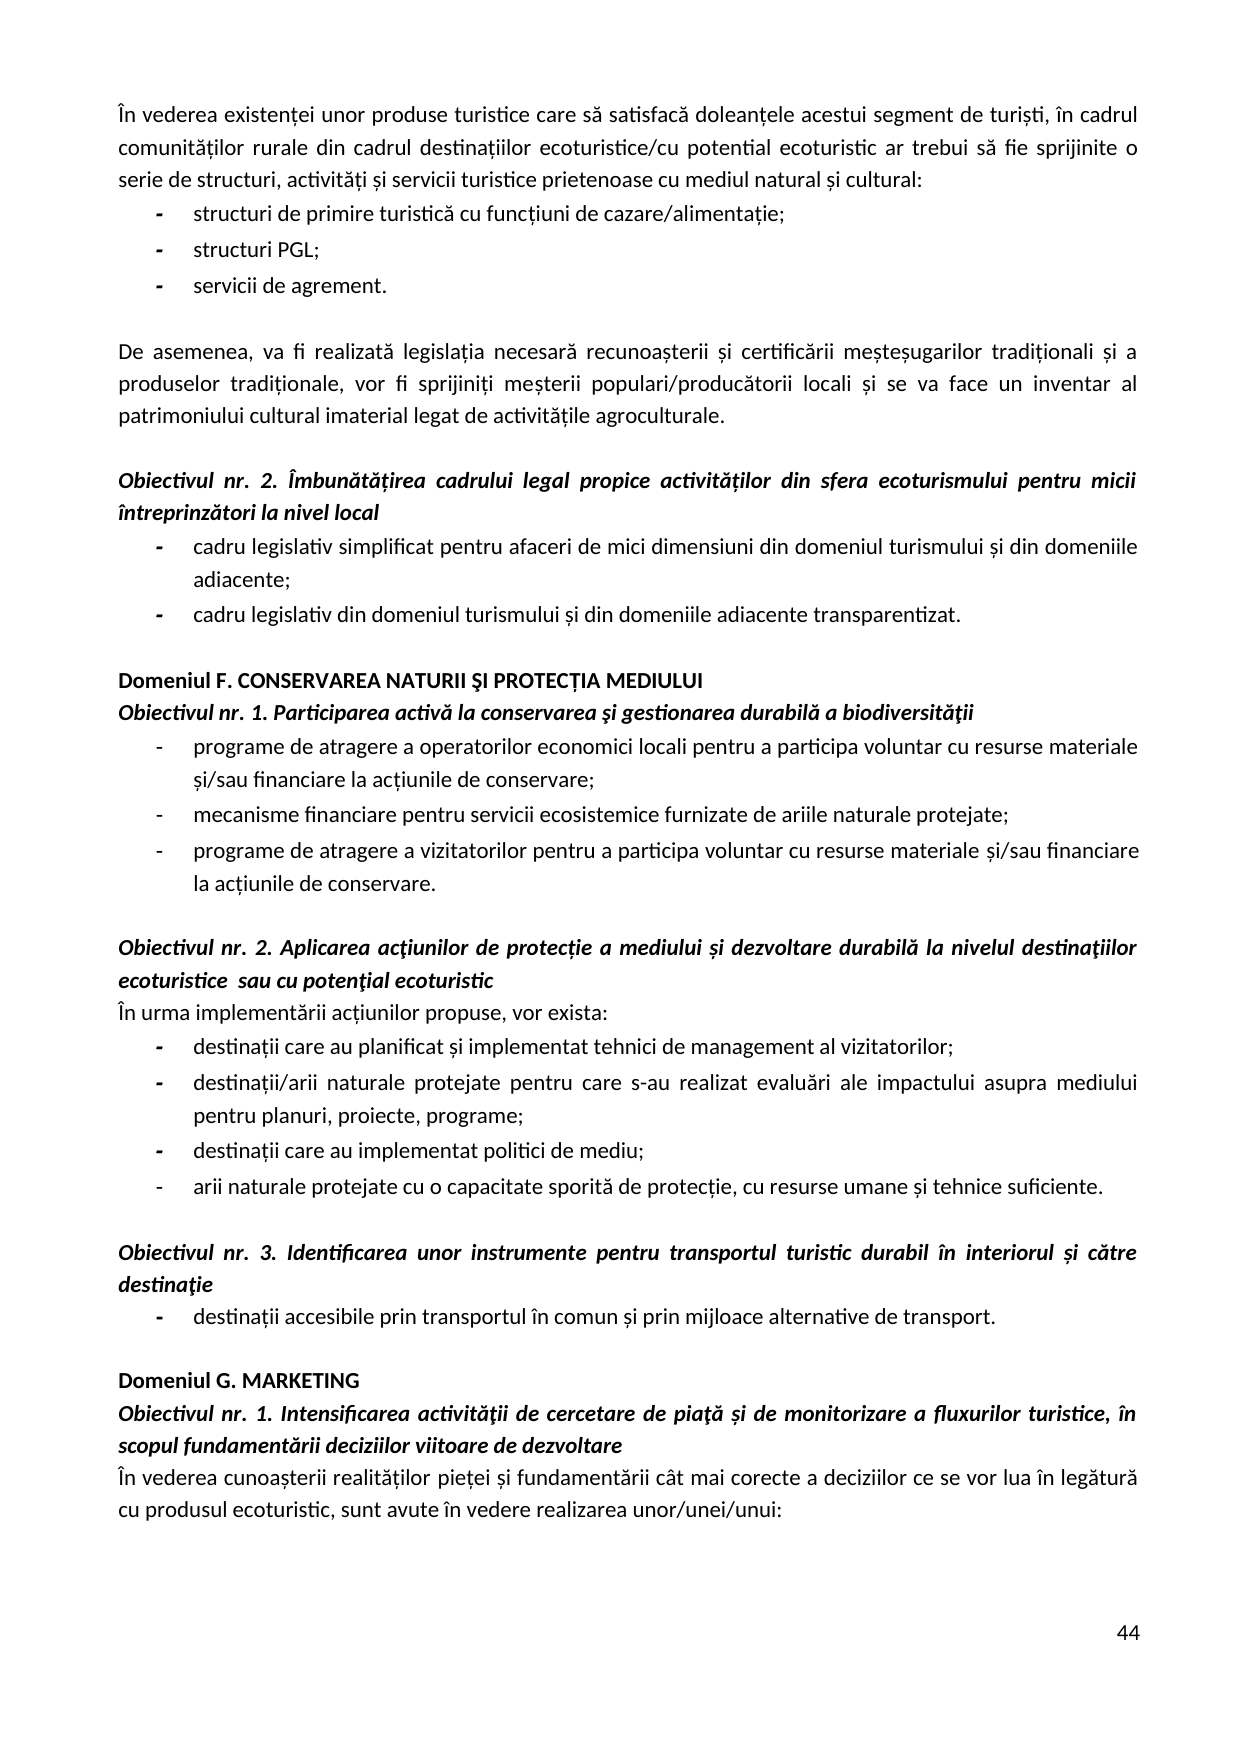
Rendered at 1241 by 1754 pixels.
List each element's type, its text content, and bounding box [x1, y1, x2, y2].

list De asemenea, va fi realizată legislația necesară recunoașterii și certificării meșteșugarilor tradiționali și a produselor tradiționale, vor fi sprijiniți meşterii populari/producătorii locali și se va face un inventar al patrimoniului cultural imaterial legat de activitățile agroculturale. [118, 337, 1140, 429]
list destinații/arii naturale protejate pentru care s-au realizat evaluări ale impactului asupra mediului pentru planuri, proiecte, programe; [156, 1066, 1140, 1129]
list destinații accesibile prin transportul în comun și prin mijloace alternative de transport. [156, 1302, 1140, 1330]
text Obiectivul nr. 2. Îmbunătățirea cadrului legal propice activităților din sfera ecoturismului pentru micii întreprinzători la nivel local [118, 466, 1140, 526]
list cadru legislativ din domeniul turismului și din domeniile adiacente transparentizat. [156, 598, 1140, 629]
list structuri PGL; [156, 233, 1140, 264]
text Obiectivul nr. 1. Participarea activă la conservarea şi gestionarea durabilă a biodiversităţii [118, 698, 1140, 726]
text Obiectivul nr. 2. Aplicarea acţiunilor de protecție a mediului și dezvoltare durabilă la nivelul destinaţiilor ecoturistice sau cu potenţial ecoturistic [118, 933, 1140, 994]
list arii naturale protejate cu o capacitate sporită de protecție, cu resurse umane și tehnice suficiente. [156, 1169, 1140, 1201]
text În vederea cunoașterii realităților pieţei şi fundamentării cât mai corecte a deciziilor ce se vor lua în legătură cu produsul ecoturistic, sunt avute în vedere realizarea unor/unei/unui: [118, 1463, 1140, 1523]
list structuri de primire turistică cu funcţiuni de cazare/alimentație; [156, 197, 1140, 228]
list programe de atragere a operatorilor economici locali pentru a participa voluntar cu resurse materiale şi/sau financiare la acţiunile de conservare; [156, 730, 1140, 794]
text Obiectivul nr. 1. Intensificarea activităţii de cercetare de piaţă și de monitorizare a fluxurilor turistice, în scopul fundamentării deciziilor viitoare de dezvoltare [118, 1399, 1140, 1459]
list servicii de agrement. [156, 269, 1140, 300]
list destinații care au implementat politici de mediu; [156, 1134, 1140, 1165]
list programe de atragere a vizitatorilor pentru a participa voluntar cu resurse materiale şi/sau financiare la acţiunile de conservare. [156, 834, 1140, 897]
text Domeniul G. MARKETING [118, 1366, 1140, 1394]
text În vederea existenței unor produse turistice care să satisfacă doleanțele acestui segment de turiști, în cadrul comunităților rurale din cadrul destinațiilor ecoturistice/cu potential ecoturistic ar trebui să fie sprijinite o serie de structuri, activități și servicii turistice prietenoase cu mediul natural și cultural: [118, 100, 1140, 193]
list cadru legislativ simplificat pentru afaceri de mici dimensiuni din domeniul turismului și din domeniile adiacente; [156, 530, 1140, 593]
text Domeniul F. CONSERVAREA NATURII ŞI PROTECȚIA MEDIULUI [118, 666, 1140, 694]
text În urma implementării acțiunilor propuse, vor exista: [118, 998, 1140, 1026]
list mecanisme financiare pentru servicii ecosistemice furnizate de ariile naturale protejate; [156, 798, 1140, 829]
list destinații care au planificat și implementat tehnici de management al vizitatorilor; [156, 1030, 1140, 1061]
text Obiectivul nr. 3. Identificarea unor instrumente pentru transportul turistic durabil în interiorul și către destinaţie [118, 1238, 1140, 1298]
